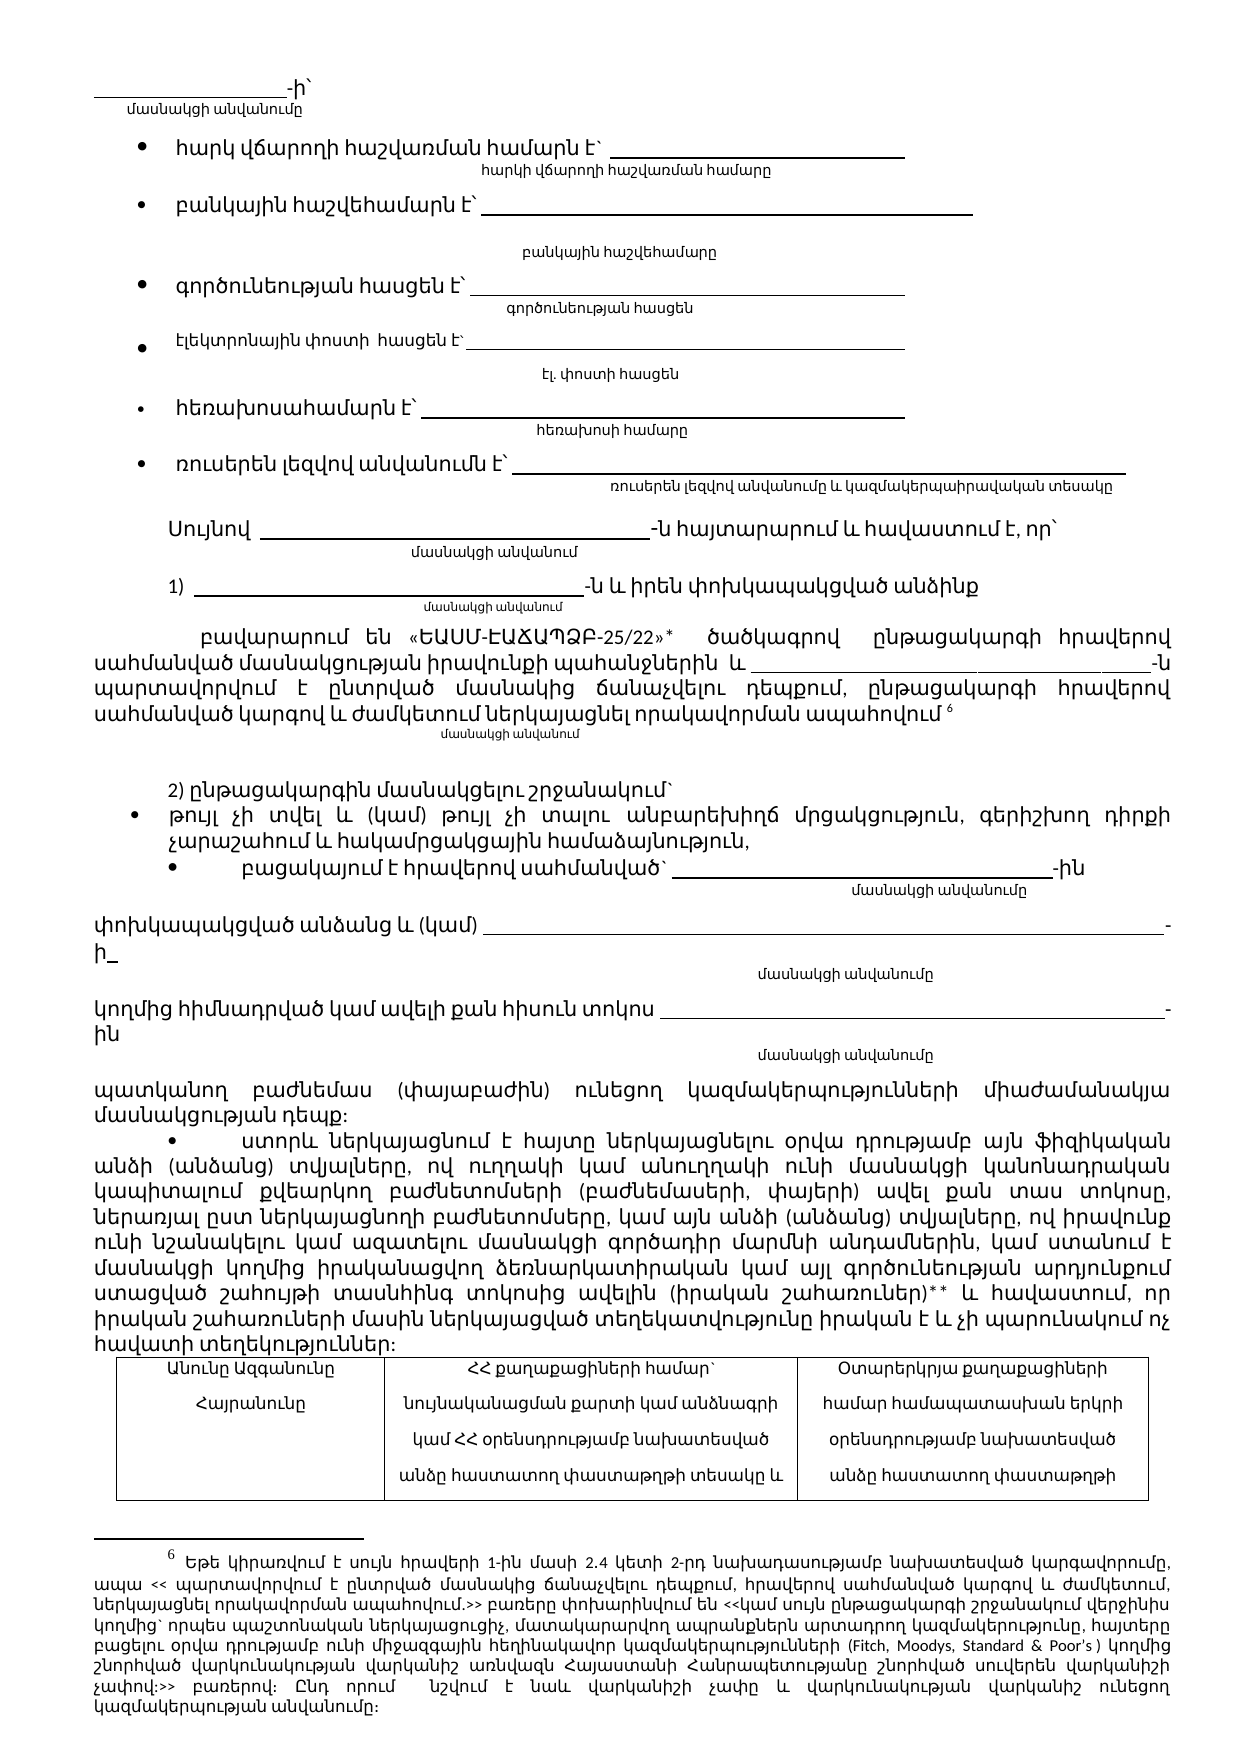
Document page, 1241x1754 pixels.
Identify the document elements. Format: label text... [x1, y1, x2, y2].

text 2) ընթացակարգին մասնակցելու շրջանակում` [94, 777, 1171, 802]
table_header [117, 1358, 384, 1500]
text հարկի վճարողի հաշվառման համարը [94, 161, 1171, 192]
text կողմից հիմնադրված կամ ավելի քան հիսուն տոկոս -ին [94, 996, 1171, 1047]
text պատկանող բաժնեմաս (փայաբաժին) ունեցող կազմակերպությունների միաժամանակյա մասնակցության դեպք: [94, 1077, 1171, 1128]
text փոխկապակցված անձանց և (կամ) -ի [94, 912, 1171, 965]
list ստորև ներկայացնում է հայտը ներկայացնելու օրվա դրությամբ այն ֆիզիկական անձի (անձանց) տվյալները, ով ուղղակի կամ անուղղակի ունի մասնակցի կանոնադրական կապիտալում քվեարկող բաժնետոմսերի (բաժնեմասերի, փայերի) ավել քան տաս տոկոսը, ներառյալ ըստ ներկայացնողի բաժնետոմսերը, կամ այն անձի (անձանց) տվյալները, ով իրավունք ունի նշանակելու կամ ազատելու մասնակցի գործադիր մարմնի անդամներին, կամ ստանում է մասնակցի կողմից իրականացվող ձեռնարկատիրական կամ այլ գործունեության արդյունքում ստացված շահույթի տասնհինգ տոկոսից ավելին (իրական շահառուներ)** և հավաստում, որ իրական շահառուների մասին ներկայացված տեղեկատվությունը իրական է և չի պարունակում ոչ հավատի տեղեկություններ: [94, 1128, 1171, 1357]
text մասնակցի անվանումը [94, 1047, 1171, 1077]
text հեռախոսի համարը [462, 421, 1171, 452]
list բանկային հաշվեհամարն է՝ [138, 192, 1171, 243]
text -ի՝ [94, 75, 1171, 100]
text մասնակցի անվանում [94, 543, 1171, 574]
text բավարարում են «ԵԱՍՄ-ԷԱՃԱՊՁԲ-25/22»* ծածկագրով ընթացակարգի հրավերով սահմանված մասնակցության իրավունքի պահանջներին և -ն պարտավորվում է ընտրված մասնակից ճանաչվելու դեպքում, ընթացակարգի հրավերով սահմանված կարգով և ժամկետում ներկայացնել որակավորման ապահովում [94, 624, 1171, 726]
list էլեկտրոնային փոստի հասցեն է՝ [138, 329, 1171, 365]
text մասնակցի անվանումը [94, 881, 1171, 912]
text 1) -ն և իրեն փոխկապակցված անձինք [94, 574, 1171, 599]
list ռուսերեն լեզվով անվանումն է՝ [138, 452, 1171, 477]
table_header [798, 1358, 1148, 1500]
list հեռախոսահամարն է՝ [138, 396, 1171, 421]
list թույլ չի տվել և (կամ) թույլ չի տալու անբարեխիղճ մրցակցություն, գերիշխող դիրքի չարաշահում և հակամրցակցային համաձայնություն, [131, 802, 1171, 853]
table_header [385, 1358, 797, 1500]
text բանկային հաշվեհամարը [94, 243, 1171, 273]
text մասնակցի անվանումը [94, 965, 1171, 996]
text գործունեության հասցեն [94, 299, 1171, 329]
text մասնակցի անվանումը [94, 100, 1171, 131]
list հարկ վճարողի հաշվառման համարն է` [138, 131, 1171, 161]
text մասնակցի անվանում [94, 599, 1171, 624]
list բացակայում է հրավերով սահմանված` -ին [94, 853, 1171, 881]
text էլ. փոստի հասցեն [94, 365, 1171, 396]
text Սույնով -ն հայտարարում և հավաստում է, որ՝ [94, 513, 1171, 543]
text մասնակցի անվանում [94, 726, 1171, 752]
text ռուսերեն լեզվով անվանումը և կազմակերպաիրավական տեսակը [536, 477, 1171, 507]
list գործունեության հասցեն է՝ [138, 273, 1171, 299]
